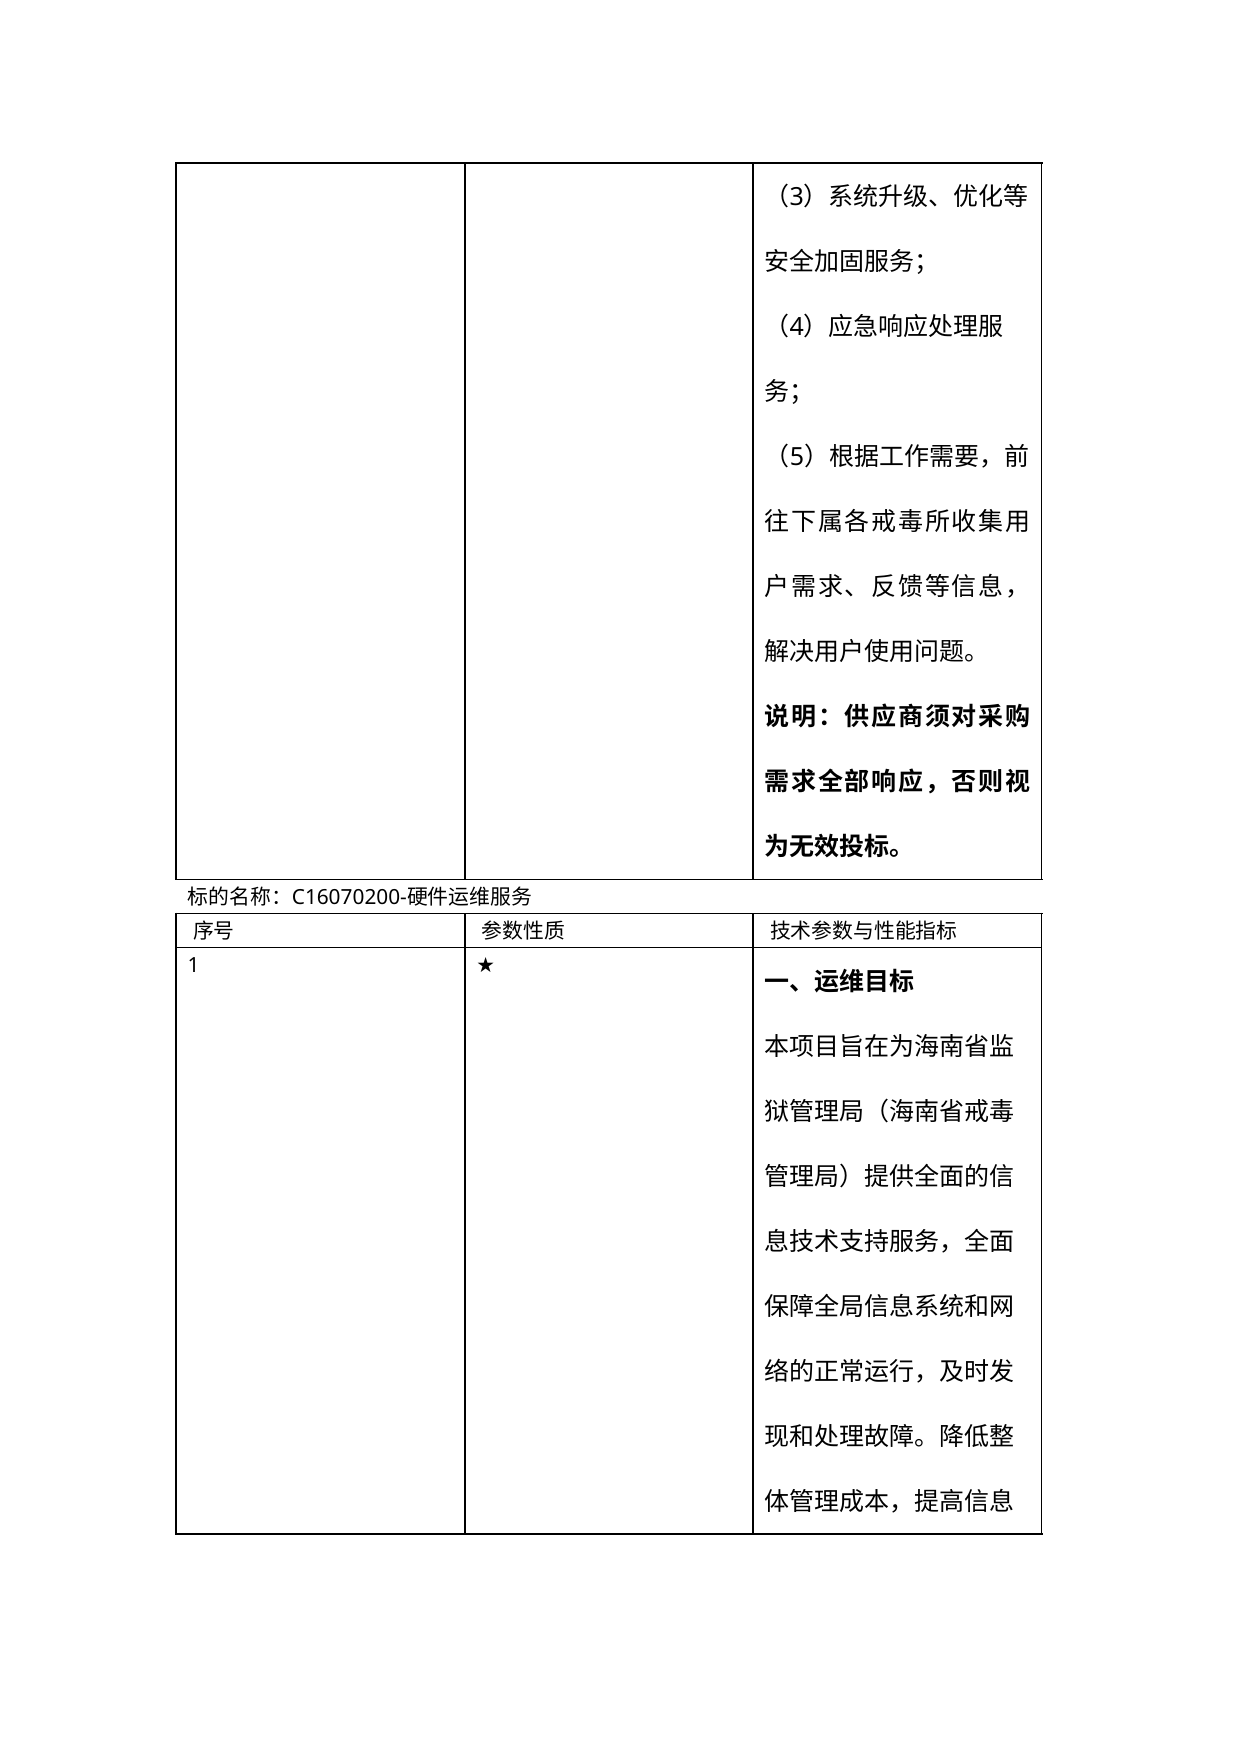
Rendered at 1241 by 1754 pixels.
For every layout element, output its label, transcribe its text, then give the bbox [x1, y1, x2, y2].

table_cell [754, 948, 1041, 1533]
table_header 参数性质 [466, 914, 752, 947]
table_cell ★ [466, 948, 752, 1533]
table_header 序号 [177, 914, 464, 947]
table_header 技术参数与性能指标 [754, 914, 1041, 947]
table_cell 1 [177, 164, 464, 878]
table_cell ★ [466, 164, 752, 878]
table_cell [754, 164, 1041, 878]
text 标的名称：C16070200-硬件运维服务 [187, 880, 1053, 913]
table_cell 1 [177, 948, 464, 1533]
